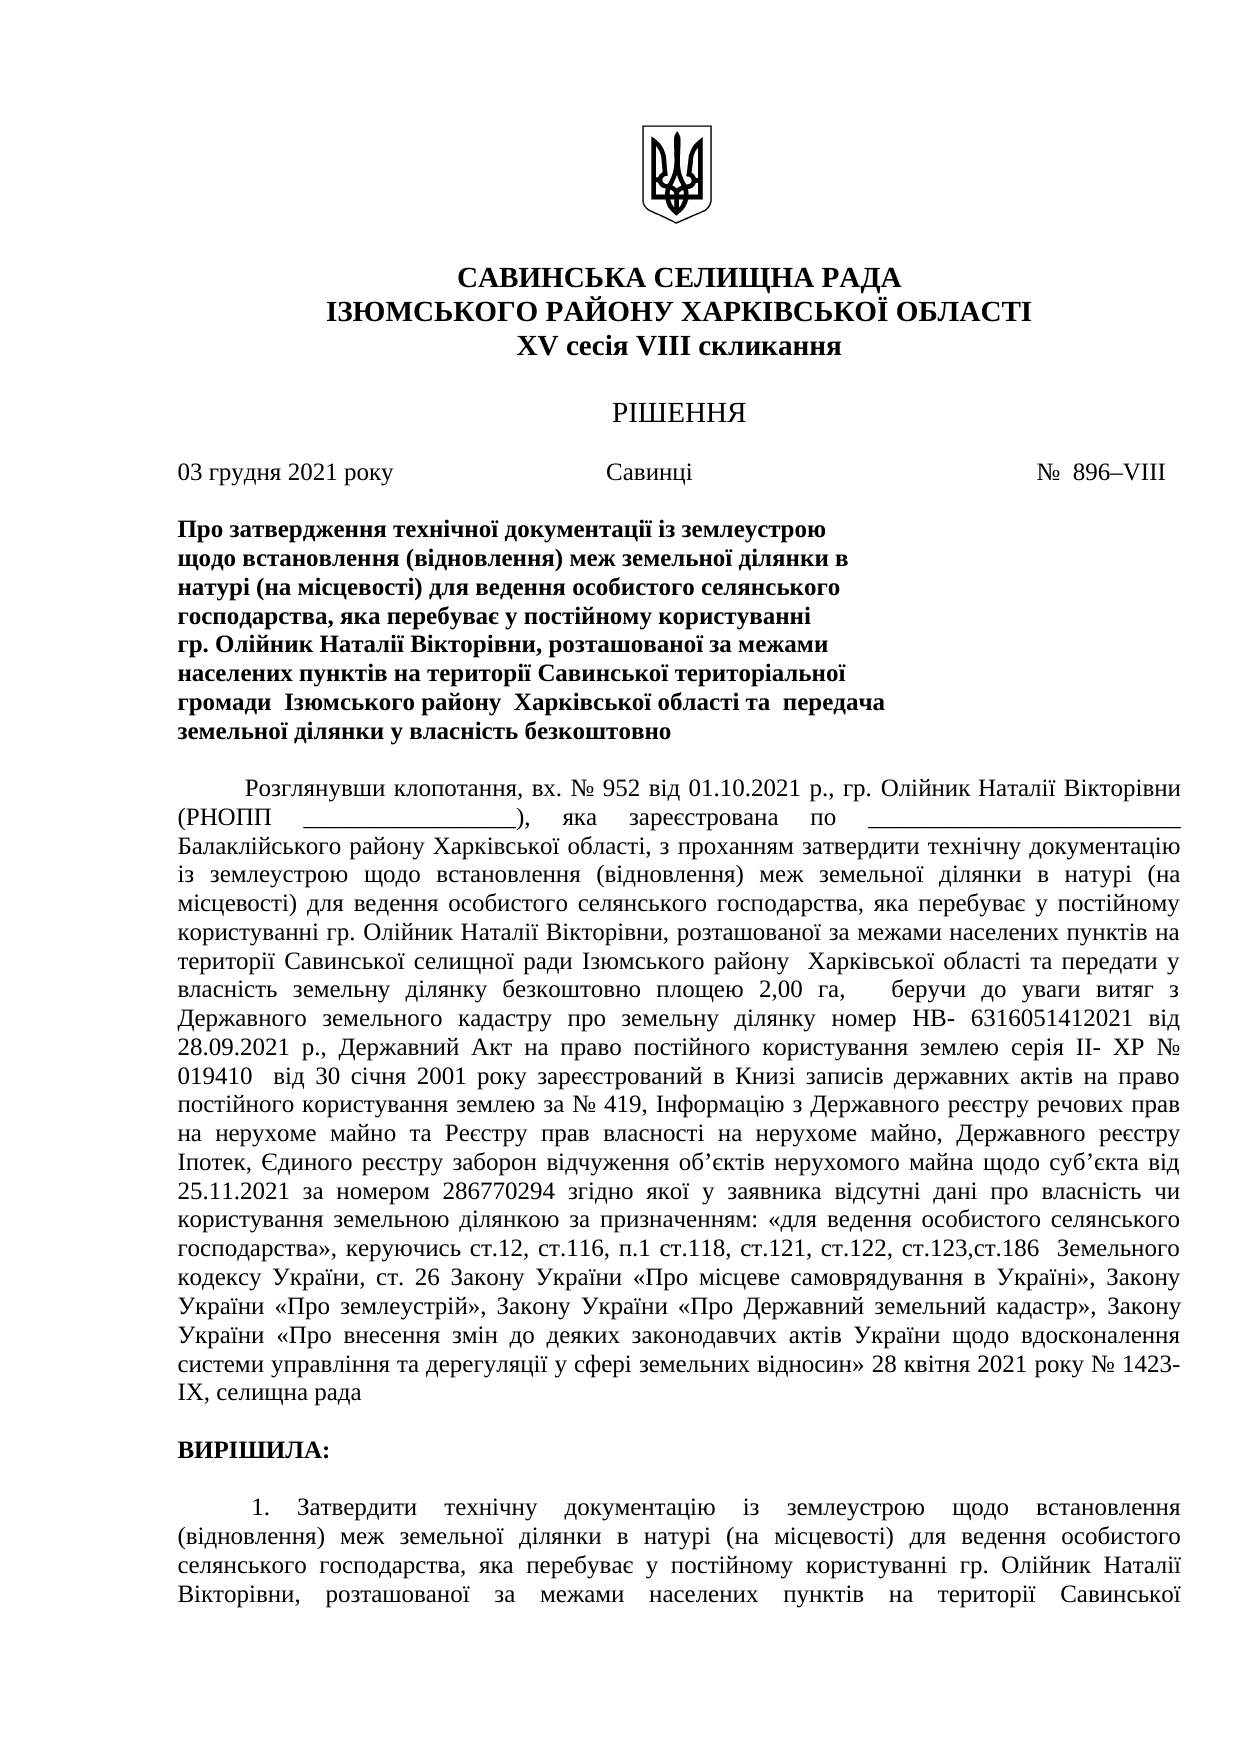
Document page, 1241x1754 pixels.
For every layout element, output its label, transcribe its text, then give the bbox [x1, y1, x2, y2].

text САВИНСЬКА СЕЛИЩНА РАДА [177, 261, 1181, 294]
text земельної ділянки у власність безкоштовно [177, 716, 1181, 744]
text Розглянувши клопотання, вх. № 952 від 01.10.2021 р., гр. Олійник Наталії Вікторівни (РНОПП _________________), яка зареєстрована по _________________________ Балаклійського району Харківської області, з проханням затвердити технічну документацію із землеустрою щодо встановлення (відновлення) меж земельної ділянки в натурі (на місцевості) для ведення особистого селянського господарства, яка перебуває у постійному користуванні гр. Олійник Наталії Вікторівни, розташованої за межами населених пунктів на території Савинської селищної ради Ізюмського району Харківської області та передати у власність земельну ділянку безкоштовно площею 2,00 га, беручи до уваги витяг з Державного земельного кадастру про земельну ділянку номер НВ- 6316051412021 від 28.09.2021 р., Державний Акт на право постійного користування землею серія ІІ- ХР № 019410 від 30 січня 2001 року зареєстрований в Книзі записів державних актів на право постійного користування землею за № 419, Інформацію з Державного реєстру речових прав на нерухоме майно та Реєстру прав власності на нерухоме майно, Державного реєстру Іпотек, Єдиного реєстру заборон відчуження об’єктів нерухомого майна щодо суб’єкта від 25.11.2021 за номером 286770294 згідно якої у заявника відсутні дані про власність чи користування земельною ділянкою за призначенням: «для ведення особистого селянського господарства», керуючись ст.12, ст.116, п.1 ст.118, ст.121, ст.122, ст.123,ст.186 Земельного кодексу України, ст. 26 Закону України «Про місцеве самоврядування в Україні», Закону України «Про землеустрій», Закону України «Про Державний земельний кадастр», Закону України «Про внесення змін до деяких законодавчих актів України щодо вдосконалення системи управління та дерегуляції у сфері земельних відносин» 28 квітня 2021 року № 1423-IX, селищна рада [177, 773, 1181, 1406]
text натурі (на місцевості) для ведення особистого селянського [177, 572, 1181, 601]
text ІЗЮМСЬКОГО РАЙОНУ ХАРКІВСЬКОЇ ОБЛАСТІ [177, 294, 1181, 328]
text Про затвердження технічної документації із землеустрою [177, 514, 1181, 543]
text щодо встановлення (відновлення) меж земельної ділянки в [177, 543, 1181, 572]
text населених пунктів на території Савинської територіальної [177, 658, 1181, 687]
text 03 грудня 2021 року Савинці № 896–VIІІ [177, 457, 1200, 486]
text ВИРІШИЛА: [177, 1435, 1181, 1464]
text РІШЕННЯ [177, 395, 1181, 428]
text громади Ізюмського району Харківської області та передача [177, 687, 1181, 716]
text господарства, яка перебуває у постійному користуванні [177, 601, 1181, 629]
text ХV сесія VІІІ скликання [177, 328, 1181, 361]
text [177, 1492, 1181, 1608]
text гр. Олійник Наталії Вікторівни, розташованої за межами [177, 629, 1181, 658]
